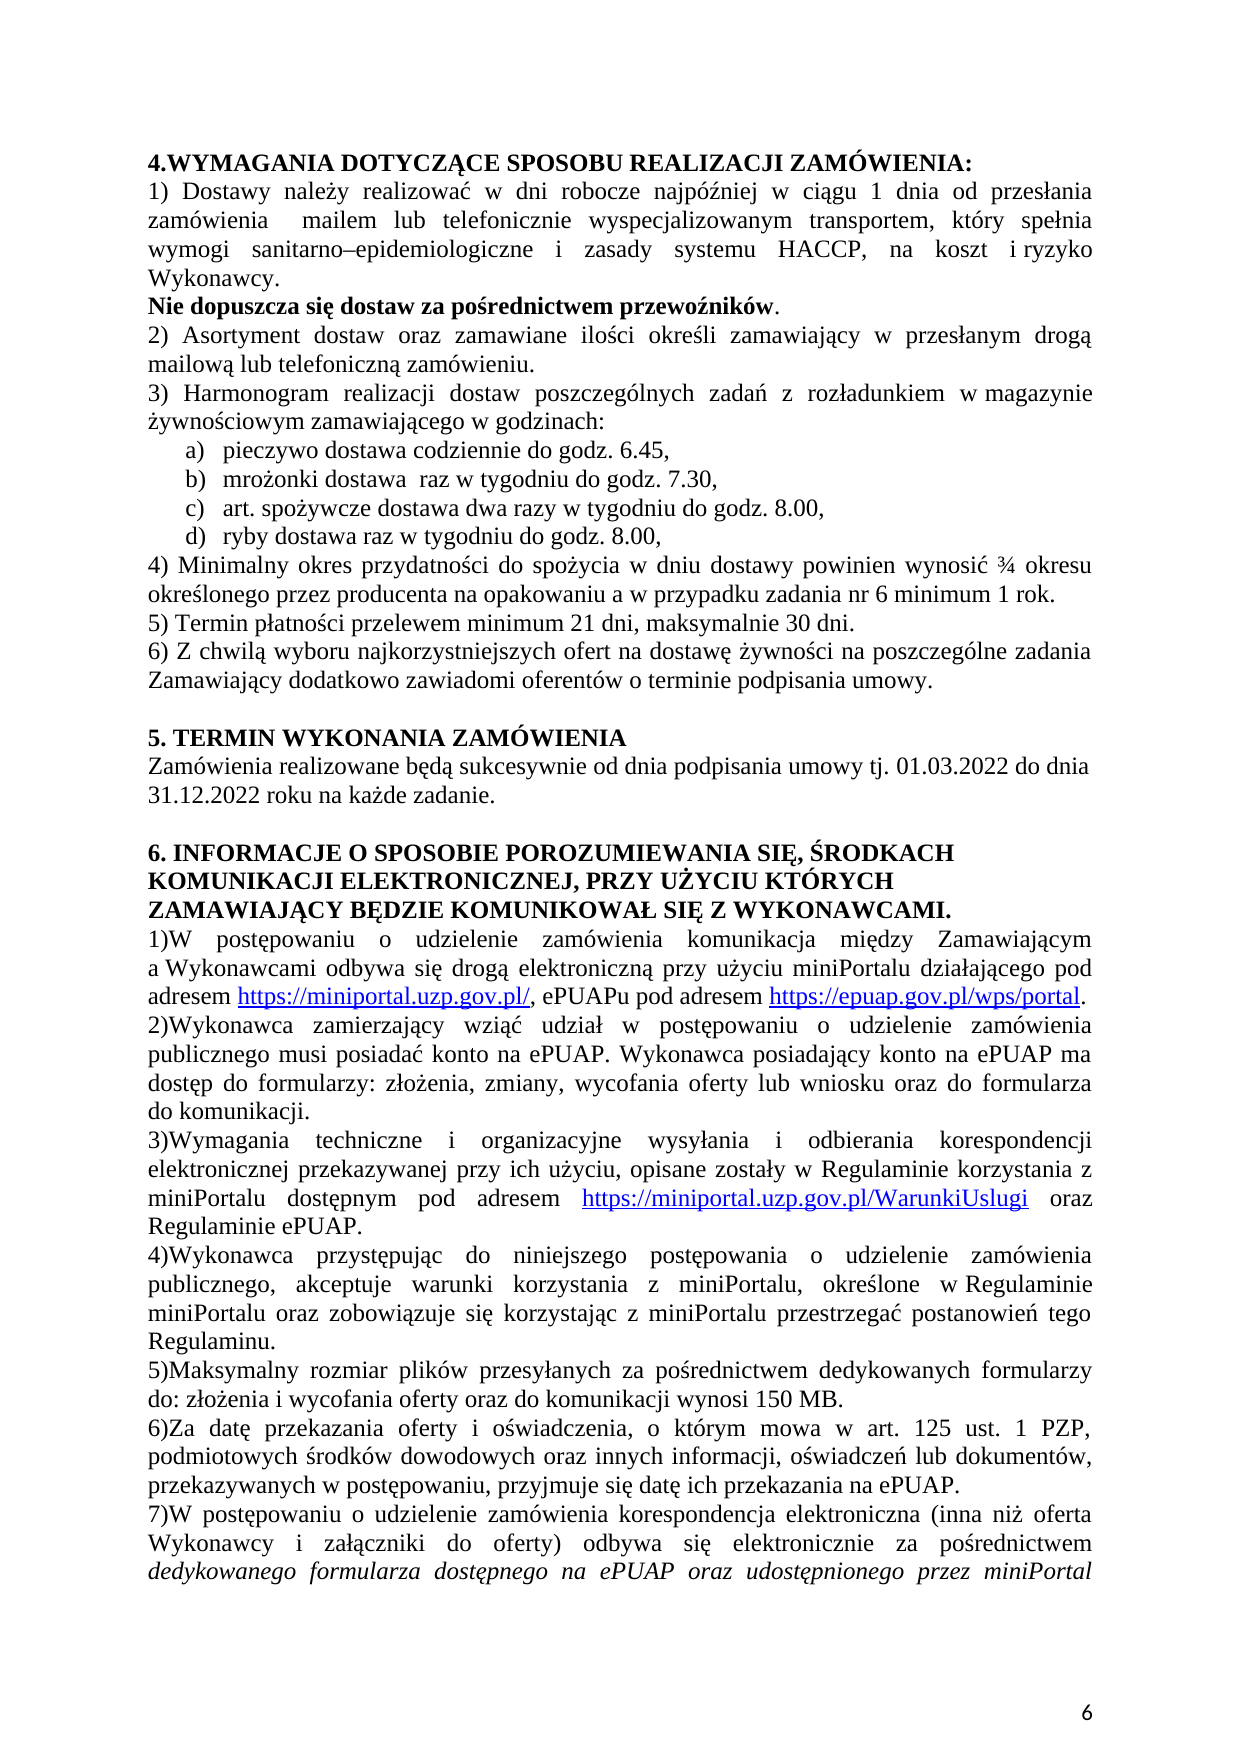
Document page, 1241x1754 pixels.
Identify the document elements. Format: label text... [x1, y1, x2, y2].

text 6. INFORMACJE O SPOSOBIE POROZUMIEWANIA SIĘ, ŚRODKACH KOMUNIKACJI ELEKTRONICZNEJ, PRZY UŻYCIU KTÓRYCH ZAMAWIAJĄCY BĘDZIE KOMUNIKOWAŁ SIĘ Z WYKONAWCAMI. [148, 838, 1093, 924]
text 5) Termin płatności przelewem minimum 21 dni, maksymalnie 30 dni. [148, 608, 1093, 636]
text Nie dopuszcza się dostaw za pośrednictwem przewoźników. [148, 291, 1093, 320]
text 2)Wykonawca zamierzający wziąć udział w postępowaniu o udzielenie zamówienia publicznego musi posiadać konto na ePUAP. Wykonawca posiadający konto na ePUAP ma dostęp do formularzy: złożenia, zmiany, wycofania oferty lub wniosku oraz do formularza do komunikacji. [148, 1010, 1093, 1125]
list ryby dostawa raz w tygodniu do godz. 8.00, [185, 521, 1093, 550]
text Zamówienia realizowane będą sukcesywnie od dnia podpisania umowy tj. 01.03.2022 do dnia 31.12.2022 roku na każde zadanie. [148, 751, 1093, 809]
text 4.WYMAGANIA DOTYCZĄCE SPOSOBU REALIZACJI ZAMÓWIENIA: [148, 148, 1093, 176]
text 6) Z chwilą wyboru najkorzystniejszych ofert na dostawę żywności na poszczególne zadania Zamawiający dodatkowo zawiadomi oferentów o terminie podpisania umowy. [148, 636, 1093, 694]
text 6)Za datę przekazania oferty i oświadczenia, o którym mowa w art. 125 ust. 1 PZP, podmiotowych środków dowodowych oraz innych informacji, oświadczeń lub dokumentów, przekazywanych w postępowaniu, przyjmuje się datę ich przekazania na ePUAP. [148, 1413, 1093, 1499]
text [148, 1499, 1093, 1585]
text 4)Wykonawca przystępując do niniejszego postępowania o udzielenie zamówienia publicznego, akceptuje warunki korzystania z miniPortalu, określone w Regulaminie miniPortalu oraz zobowiązuje się korzystając z miniPortalu przestrzegać postanowień tego Regulaminu. [148, 1240, 1093, 1355]
list mrożonki dostawa raz w tygodniu do godz. 7.30, [185, 464, 1093, 493]
text 3)Wymagania techniczne i organizacyjne wysyłania i odbierania korespondencji elektronicznej przekazywanej przy ich użyciu, opisane zostały w Regulaminie korzystania z miniPortalu dostępnym pod adresem https://miniportal.uzp.gov.pl/WarunkiUslugi oraz Regulaminie ePUAP. [148, 1125, 1093, 1240]
list art. spożywcze dostawa dwa razy w tygodniu do godz. 8.00, [185, 493, 1093, 521]
text 4) Minimalny okres przydatności do spożycia w dniu dostawy powinien wynosić ¾ okresu określonego przez producenta na opakowaniu a w przypadku zadania nr 6 minimum 1 rok. [148, 550, 1093, 608]
text 3) Harmonogram realizacji dostaw poszczególnych zadań z rozładunkiem w magazynie żywnościowym zamawiającego w godzinach: [148, 378, 1093, 435]
text 5. TERMIN WYKONANIA ZAMÓWIENIA [148, 723, 1093, 751]
text 1)W postępowaniu o udzielenie zamówienia komunikacja między Zamawiającym a Wykonawcami odbywa się drogą elektroniczną przy użyciu miniPortalu działającego pod adresem https://miniportal.uzp.gov.pl/, ePUAPu pod adresem https://epuap.gov.pl/wps/portal. [148, 924, 1093, 1010]
text 1) Dostawy należy realizować w dni robocze najpóźniej w ciągu 1 dnia od przesłania zamówienia mailem lub telefonicznie wyspecjalizowanym transportem, który spełnia wymogi sanitarno–epidemiologiczne i zasady systemu HACCP, na koszt i ryzyko Wykonawcy. [148, 176, 1093, 291]
text 5)Maksymalny rozmiar plików przesyłanych za pośrednictwem dedykowanych formularzy do: złożenia i wycofania oferty oraz do komunikacji wynosi 150 MB. [148, 1355, 1093, 1413]
list pieczywo dostawa codziennie do godz. 6.45, [185, 435, 1093, 464]
text 2) Asortyment dostaw oraz zamawiane ilości określi zamawiający w przesłanym drogą mailową lub telefoniczną zamówieniu. [148, 320, 1093, 378]
